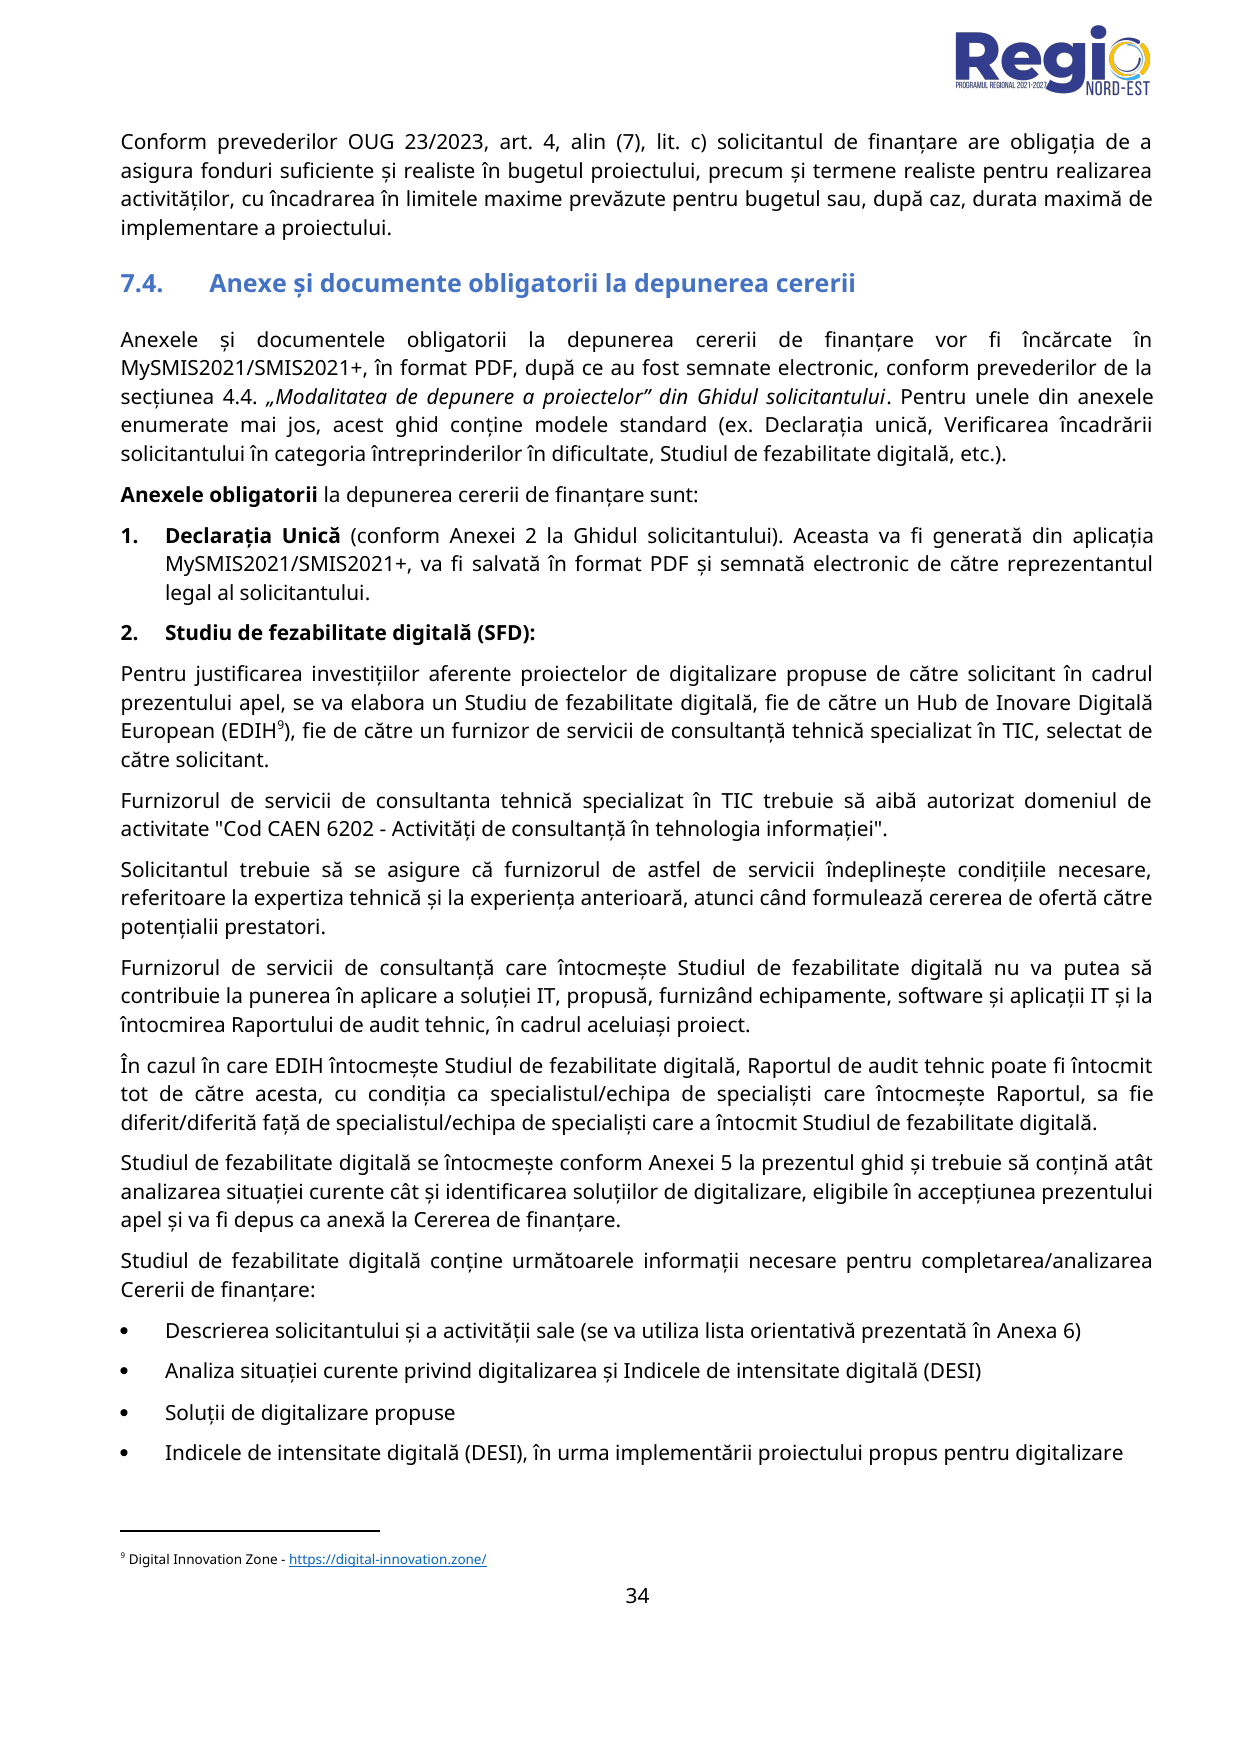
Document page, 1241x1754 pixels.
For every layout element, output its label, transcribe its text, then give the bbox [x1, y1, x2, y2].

text Studiul de fezabilitate digitală se întocmește conform Anexei 5 la prezentul ghid și trebuie să conțină atât analizarea situației curente cât și identificarea soluțiilor de digitalizare, eligibile în accepțiunea prezentului apel și va fi depus ca anexă la Cererea de finanțare. [120, 1148, 1154, 1234]
text Pentru justificarea investițiilor aferente proiectelor de digitalizare propuse de către solicitant în cadrul prezentului apel, se va elabora un Studiu de fezabilitate digitală, fie de către un Hub de Inovare Digitală European (EDIH), fie de către un furnizor de servicii de consultanță tehnică specializat în TIC, selectat de către solicitant. [120, 659, 1154, 773]
subtitle Anexe și documente obligatorii la depunerea cererii [120, 266, 1154, 300]
text Conform prevederilor OUG 23/2023, art. 4, alin (7), lit. c) solicitantul de finanțare are obligația de a asigura fonduri suficiente și realiste în bugetul proiectului, precum și termene realiste pentru realizarea activităților, cu încadrarea în limitele maxime prevăzute pentru bugetul sau, după caz, durata maximă de implementare a proiectului. [120, 127, 1154, 241]
text Anexele și documentele obligatorii la depunerea cererii de finanțare vor fi încărcate în MySMIS2021/SMIS2021+, în format PDF, după ce au fost semnate electronic, conform prevederilor de la secțiunea 4.4. „Modalitatea de depunere a proiectelor” din Ghidul solicitantului. Pentru unele din anexele enumerate mai jos, acest ghid conține modele standard (ex. Declarația unică, Verificarea încadrării solicitantului în categoria întreprinderilor în dificultate, Studiul de fezabilitate digitală, etc.). [120, 325, 1154, 467]
picture [952, 20, 1154, 99]
text Anexele obligatorii la depunerea cererii de finanțare sunt: [120, 480, 1154, 508]
text Furnizorul de servicii de consultanta tehnică specializat în TIC trebuie să aibă autorizat domeniul de activitate "Cod CAEN 6202 - Activități de consultanță în tehnologia informației". [120, 786, 1154, 843]
text Solicitantul trebuie să se asigure că furnizorul de astfel de servicii îndeplinește condițiile necesare, referitoare la expertiza tehnică și la experiența anterioară, atunci când formulează cererea de ofertă către potențialii prestatori. [120, 855, 1154, 940]
text Studiul de fezabilitate digitală conține următoarele informații necesare pentru completarea/analizarea Cererii de finanțare: [120, 1246, 1154, 1303]
list Indicele de intensitate digitală (DESI), în urma implementării proiectului propus pentru digitalizare [120, 1438, 1154, 1467]
text În cazul în care EDIH întocmește Studiul de fezabilitate digitală, Raportul de audit tehnic poate fi întocmit tot de către acesta, cu condiția ca specialistul/echipa de specialiști care întocmește Raportul, sa fie diferit/diferită față de specialistul/echipa de specialiști care a întocmit Studiul de fezabilitate digitală. [120, 1051, 1154, 1136]
list Soluții de digitalizare propuse [120, 1398, 1154, 1426]
text Furnizorul de servicii de consultanță care întocmește Studiul de fezabilitate digitală nu va putea să contribuie la punerea în aplicare a soluției IT, propusă, furnizând echipamente, software și aplicații IT și la întocmirea Raportului de audit tehnic, în cadrul aceluiași proiect. [120, 953, 1154, 1038]
list Descrierea solicitantului și a activității sale (se va utiliza lista orientativă prezentată în Anexa 6) [120, 1316, 1154, 1344]
list Analiza situației curente privind digitalizarea și Indicele de intensitate digitală (DESI) [120, 1357, 1154, 1385]
list Declarația Unică (conform Anexei 2 la Ghidul solicitantului). Aceasta va fi generată din aplicația MySMIS2021/SMIS2021+, va fi salvată în format PDF și semnată electronic de către reprezentantul legal al solicitantului. [120, 521, 1154, 606]
list Studiu de fezabilitate digitală (SFD): [120, 618, 1154, 647]
